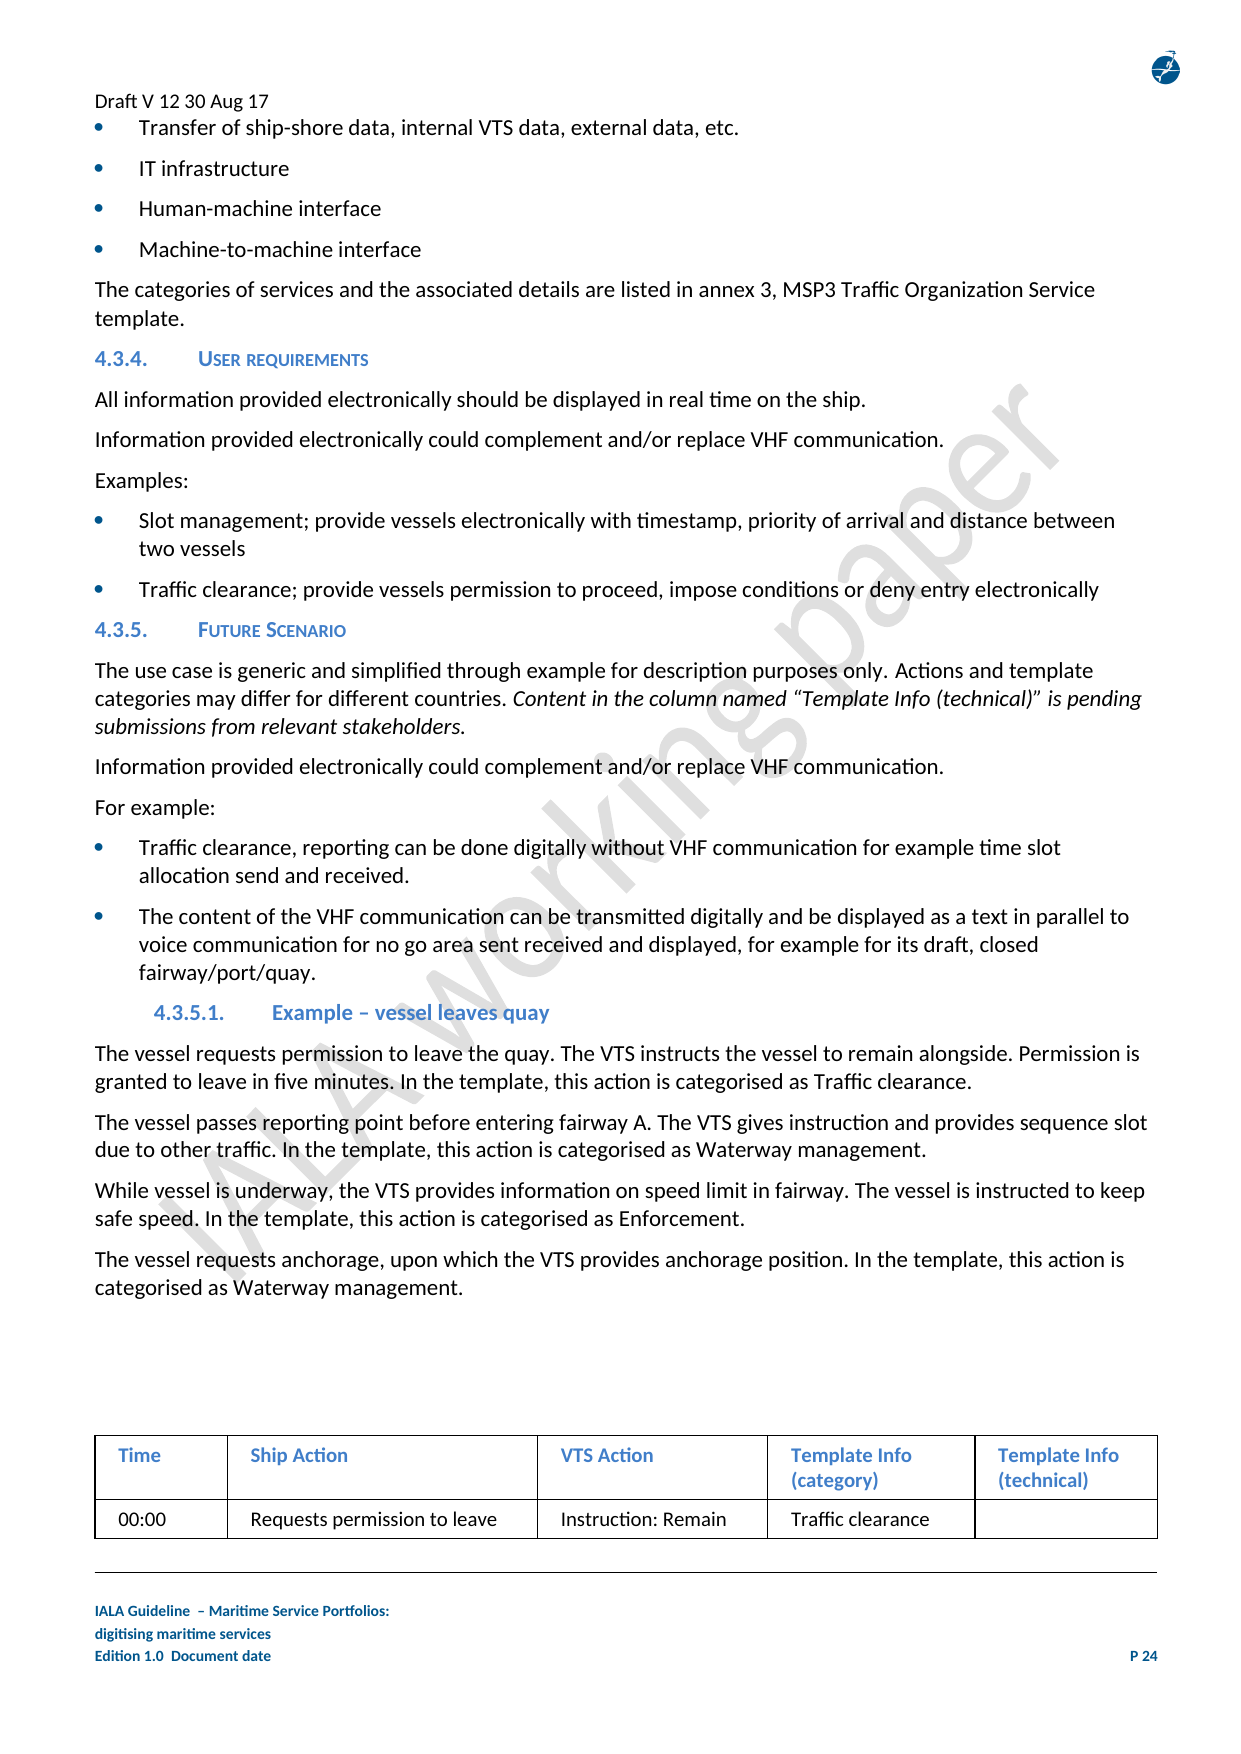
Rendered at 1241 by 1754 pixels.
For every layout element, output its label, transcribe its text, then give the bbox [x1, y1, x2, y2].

picture [1120, 0, 1239, 119]
text Slot management; provide vessels electronically with timestamp, priority of arrival and distance between two vessels [94, 506, 1157, 562]
text Machine-to-machine interface [94, 235, 1157, 263]
table_header Ship Action [228, 1436, 537, 1499]
table_header Template Info (technical) [976, 1436, 1157, 1499]
table_header Time [96, 1436, 227, 1499]
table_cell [538, 1500, 767, 1538]
text The content of the VHF communication can be transmitted digitally and be displayed as a text in parallel to voice communication for no go area sent received and displayed, for example for its draft, closed fairway/port/quay. [94, 902, 1157, 986]
text Human-machine interface [94, 194, 1157, 223]
text All information provided electronically should be displayed in real time on the ship. [94, 385, 1157, 413]
table_cell Requests permission to leave quay [228, 1500, 537, 1538]
subtitle Example – vessel leaves quay [154, 998, 1157, 1027]
text For example: [94, 793, 1157, 821]
text The categories of services and the associated details are listed in annex 3, MSP3 Traffic Organization Service template. [94, 276, 1157, 332]
text The vessel requests anchorage, upon which the VTS provides anchorage position. In the template, this action is categorised as Waterway management. [94, 1245, 1157, 1301]
text Examples: [94, 466, 1157, 494]
text While vessel is underway, the VTS provides information on speed limit in fairway. The vessel is instructed to keep safe speed. In the template, this action is categorised as Enforcement. [94, 1176, 1157, 1232]
subtitle User requirements [94, 344, 1157, 372]
table_cell Traffic clearance [768, 1500, 974, 1538]
text Information provided electronically could complement and/or replace VHF communication. [94, 425, 1157, 453]
text IT infrastructure [94, 154, 1157, 182]
table_cell [976, 1500, 1157, 1538]
table_cell 00:00 [96, 1500, 227, 1538]
text The use case is generic and simplified through example for description purposes only. Actions and template categories may differ for different countries. Content in the column named “Template Info (technical)” is pending submissions from relevant stakeholders. [94, 656, 1157, 740]
text Information provided electronically could complement and/or replace VHF communication. [94, 752, 1157, 780]
text The vessel passes reporting point before entering fairway A. The VTS gives instruction and provides sequence slot due to other traffic. In the template, this action is categorised as Waterway management. [94, 1108, 1157, 1164]
table_header Template Info (category) [768, 1436, 974, 1499]
text The vessel requests permission to leave the quay. The VTS instructs the vessel to remain alongside. Permission is granted to leave in five minutes. In the template, this action is categorised as Traffic clearance. [94, 1039, 1157, 1095]
text Traffic clearance; provide vessels permission to proceed, impose conditions or deny entry electronically [94, 575, 1157, 603]
subtitle Future Scenario [94, 615, 1157, 643]
table_header VTS Action [538, 1436, 767, 1499]
text Traffic clearance, reporting can be done digitally without VHF communication for example time slot allocation send and received. [94, 833, 1157, 889]
text Transfer of ship-shore data, internal VTS data, external data, etc. [94, 113, 1157, 142]
